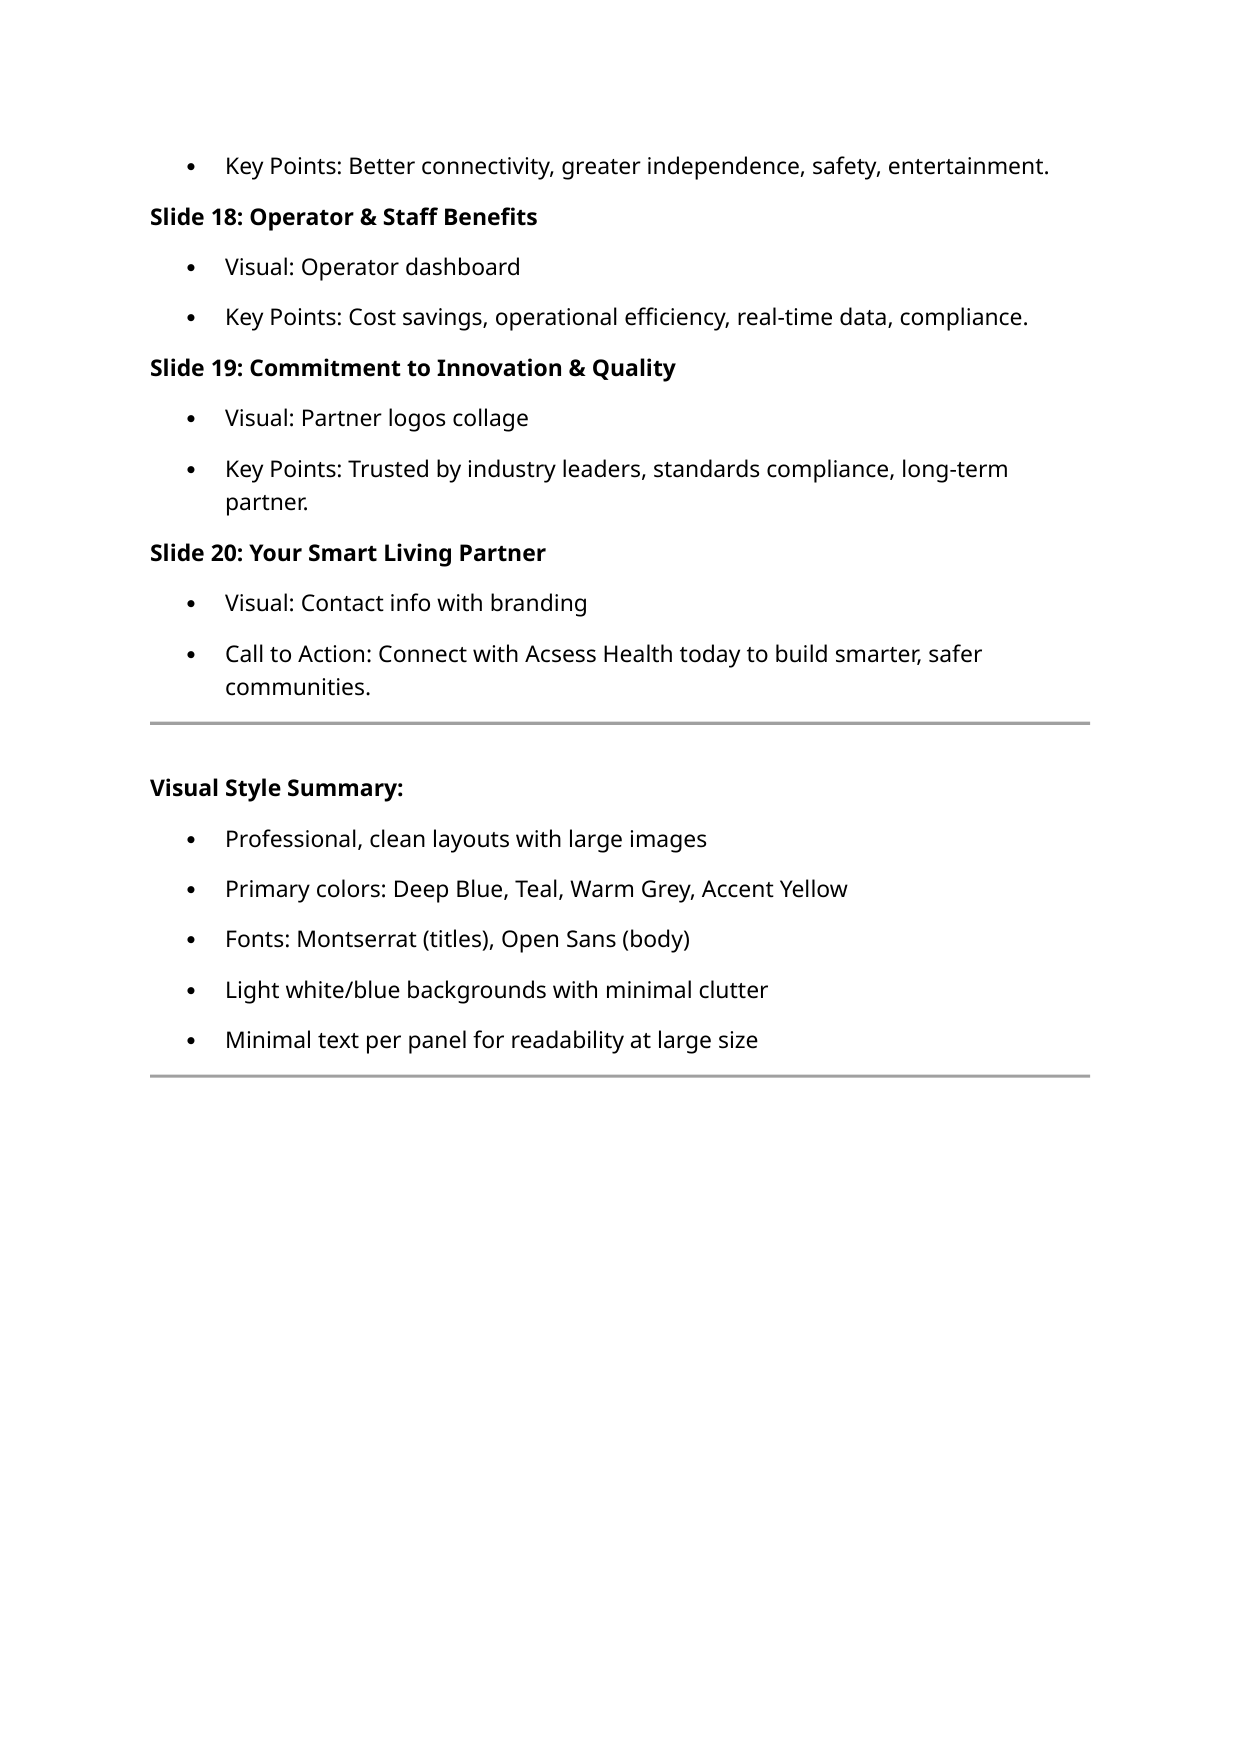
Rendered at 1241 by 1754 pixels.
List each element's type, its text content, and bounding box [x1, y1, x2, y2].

list Call to Action: Connect with Acsess Health today to build smarter, safer communities. [187, 637, 1090, 702]
list Fonts: Montserrat (titles), Open Sans (body) [187, 923, 1090, 954]
list Visual: Contact info with branding [187, 587, 1090, 618]
text Slide 18: Operator & Staff Benefits [150, 200, 1090, 232]
text Slide 19: Commitment to Innovation & Quality [150, 352, 1090, 383]
list Minimal text per panel for readability at large size [187, 1024, 1090, 1055]
text Slide 20: Your Smart Living Partner [150, 537, 1090, 568]
list Key Points: Trusted by industry leaders, standards compliance, long-term partner. [187, 452, 1090, 517]
list Visual: Operator dashboard [187, 251, 1090, 282]
list Professional, clean layouts with large images [187, 822, 1090, 854]
list Visual: Partner logos collage [187, 402, 1090, 433]
list Light white/blue backgrounds with minimal clutter [187, 974, 1090, 1005]
list Key Points: Cost savings, operational efficiency, real-time data, compliance. [187, 301, 1090, 332]
text Visual Style Summary: [150, 772, 1090, 803]
list Key Points: Better connectivity, greater independence, safety, entertainment. [187, 150, 1090, 181]
list Primary colors: Deep Blue, Teal, Warm Grey, Accent Yellow [187, 873, 1090, 904]
